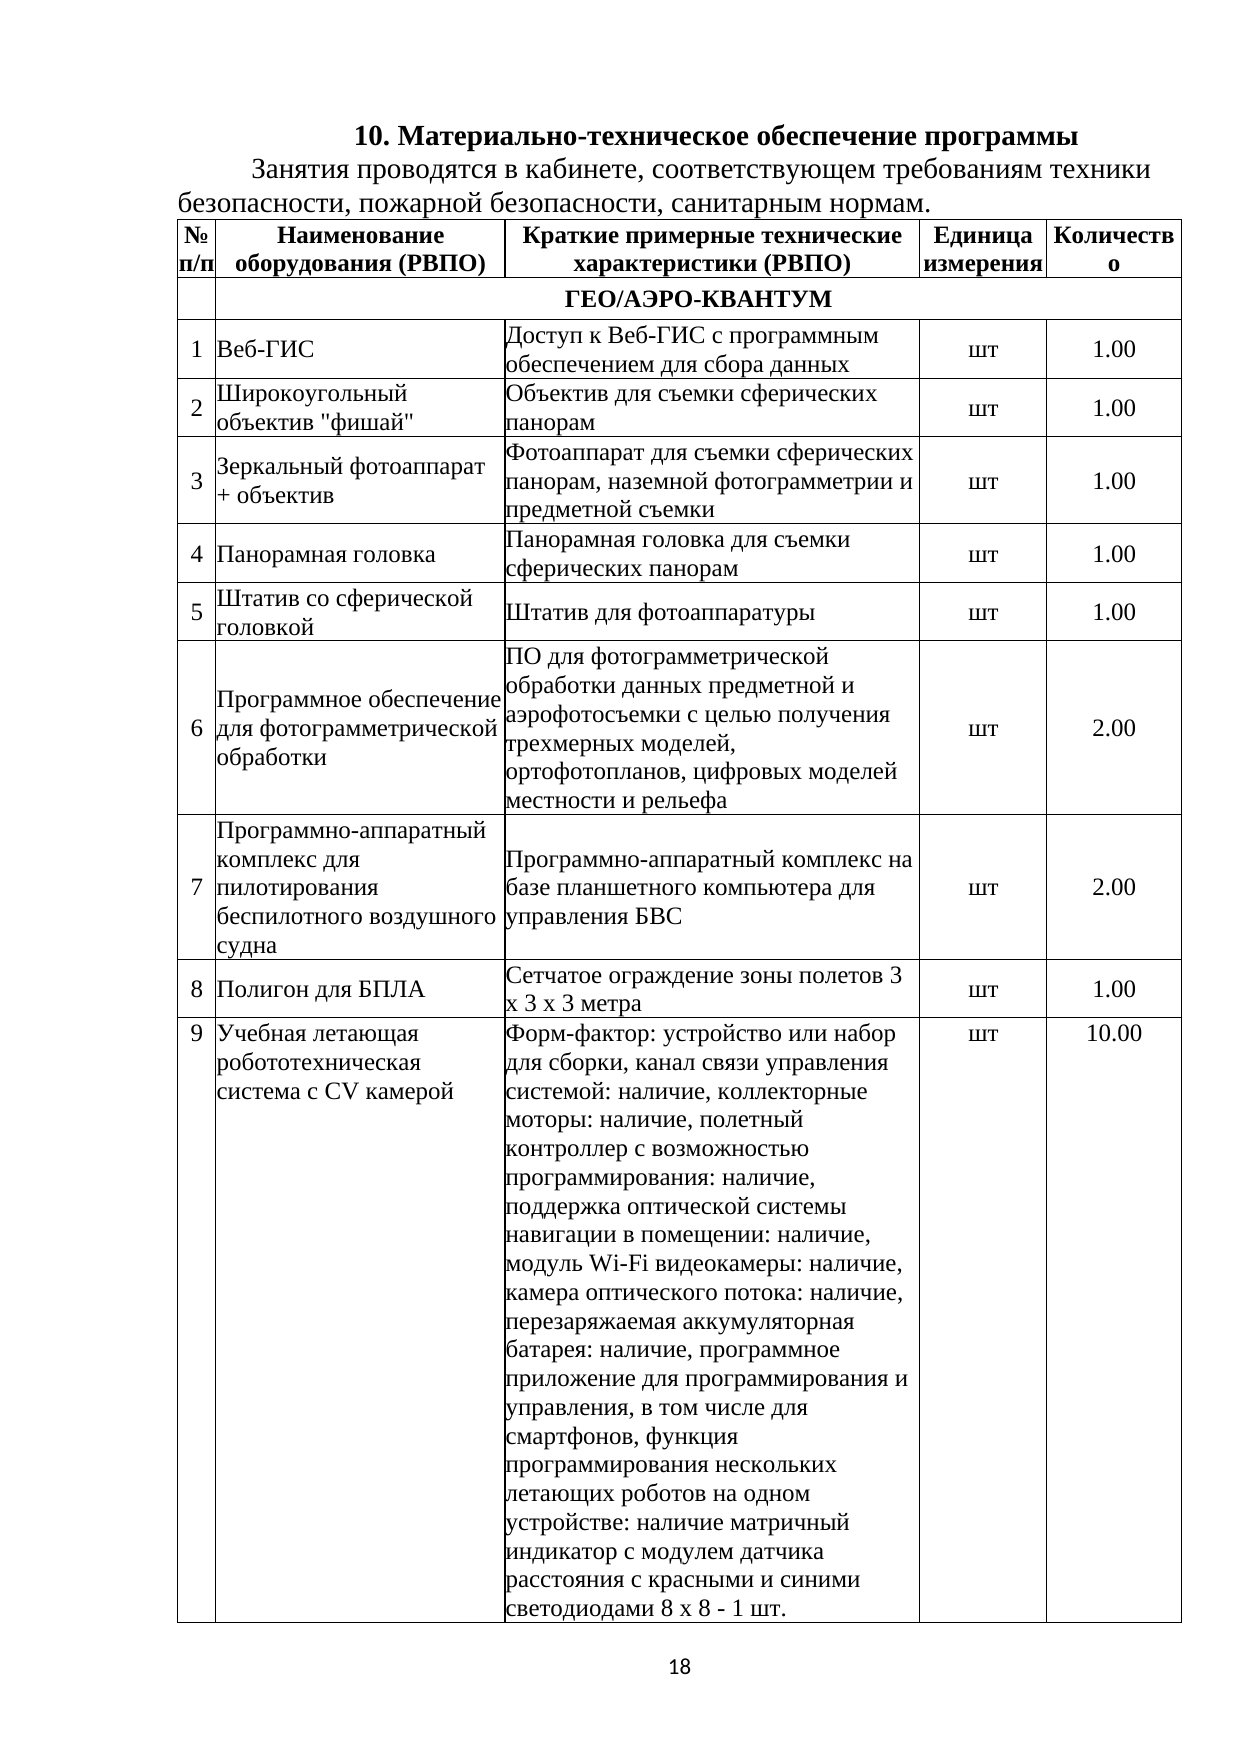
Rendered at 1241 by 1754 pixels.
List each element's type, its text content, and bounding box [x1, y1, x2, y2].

text Занятия проводятся в кабинете, соответствующем требованиям техники безопасности, пожарной безопасности, санитарным нормам. [177, 152, 1181, 219]
table_header Количество [1047, 220, 1181, 277]
table_cell шт [920, 641, 1046, 814]
table_cell 8 [178, 960, 215, 1017]
table_cell 9 [178, 1018, 215, 1622]
table_cell 7 [178, 815, 215, 959]
table_cell шт [920, 524, 1046, 582]
table_cell Панорамная головка [216, 524, 504, 582]
table_cell шт [920, 379, 1046, 436]
table_cell Программное обеспечение для фотограмметрической обработки [216, 641, 504, 814]
table_cell Полигон для БПЛА [216, 960, 504, 1017]
table_cell 2.00 [1047, 815, 1181, 959]
text 10. Материально-техническое обеспечение программы [177, 118, 1181, 152]
table_header № п/п [178, 220, 215, 277]
table_cell Программно-аппаратный комплекс на базе планшетного компьютера для управления БВС [506, 815, 919, 959]
table_cell 10.00 [1047, 1018, 1181, 1622]
table_cell 1.00 [1047, 524, 1181, 582]
table_cell Программно-аппаратный комплекс для пилотирования беспилотного воздушного судна [216, 815, 504, 959]
table_cell Панорамная головка для съемки сферических панорам [506, 524, 919, 582]
table_cell шт [920, 1018, 1046, 1622]
table_cell [178, 278, 215, 319]
table_cell Объектив для съемки сферических панорам [506, 379, 919, 436]
table_cell шт [920, 320, 1046, 377]
table_cell Штатив со сферической головкой [216, 583, 504, 640]
table_cell Широкоугольный объектив "фишай" [216, 379, 504, 436]
table_cell шт [920, 583, 1046, 640]
table_cell Штатив для фотоаппаратуры [506, 583, 919, 640]
table_cell 2 [178, 379, 215, 436]
table_cell ГЕО/АЭРО-КВАНТУМ [216, 278, 1181, 319]
table_header Наименование оборудования (РВПО) [216, 220, 504, 277]
table_cell Зеркальный фотоаппарат + объектив [216, 437, 504, 523]
table_cell 4 [178, 524, 215, 582]
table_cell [216, 1018, 504, 1622]
table_cell Фотоаппарат для съемки сферических панорам, наземной фотограмметрии и предметной съемки [506, 437, 919, 523]
table_cell 1.00 [1047, 379, 1181, 436]
table_cell 2.00 [1047, 641, 1181, 814]
table_cell 5 [178, 583, 215, 640]
table_cell 1 [178, 320, 215, 377]
table_cell шт [920, 437, 1046, 523]
table_cell Сетчатое ограждение зоны полетов 3 x 3 x 3 метра [506, 960, 919, 1017]
table_cell шт [920, 815, 1046, 959]
table_cell 1.00 [1047, 960, 1181, 1017]
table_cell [506, 1018, 919, 1622]
table_cell 1.00 [1047, 437, 1181, 523]
table_header Единица измерения [920, 220, 1046, 277]
table_cell Веб-ГИС [216, 320, 504, 377]
table_cell 1.00 [1047, 583, 1181, 640]
table_cell шт [920, 960, 1046, 1017]
table_cell Доступ к Веб-ГИС с программным обеспечением для сбора данных [506, 320, 919, 377]
table_header Краткие примерные технические характеристики (РВПО) [506, 220, 919, 277]
table_cell 6 [178, 641, 215, 814]
table_cell 1.00 [1047, 320, 1181, 377]
table_cell 3 [178, 437, 215, 523]
table_cell ПО для фотограмметрической обработки данных предметной и аэрофотосъемки с целью получения трехмерных моделей, ортофотопланов, цифровых моделей местности и рельефа [506, 641, 919, 814]
